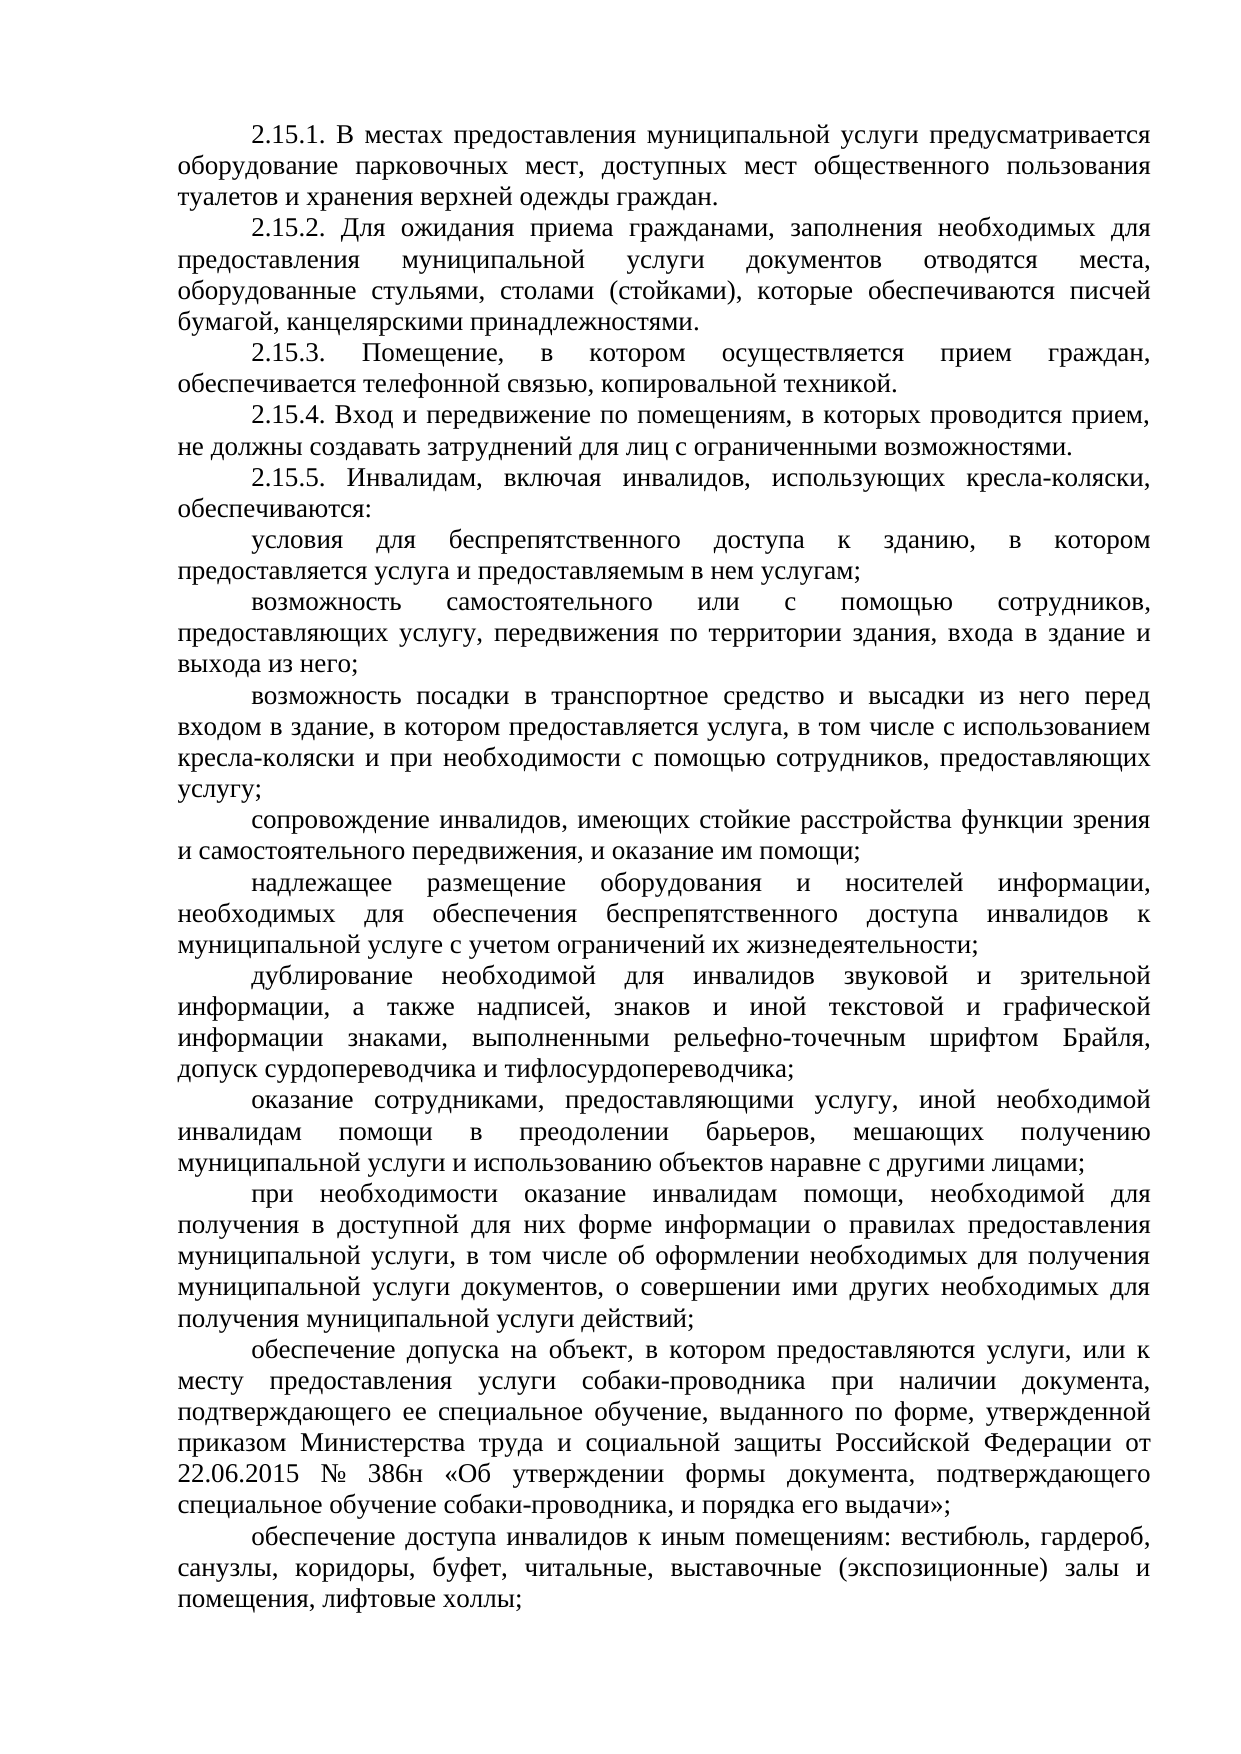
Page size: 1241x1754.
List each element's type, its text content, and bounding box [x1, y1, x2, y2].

text условия для беспрепятственного доступа к зданию, в котором предоставляется услуга и предоставляемым в нем услугам; [177, 523, 1152, 585]
text 2.15.5. Инвалидам, включая инвалидов, использующих кресла-коляски, обеспечиваются: [177, 461, 1152, 523]
text при необходимости оказание инвалидам помощи, необходимой для получения в доступной для них форме информации о правилах предоставления муниципальной услуги, в том числе об оформлении необходимых для получения муниципальной услуги документов, о совершении ими других необходимых для получения муниципальной услуги действий; [177, 1177, 1152, 1333]
text сопровождение инвалидов, имеющих стойкие расстройства функции зрения и самостоятельного передвижения, и оказание им помощи; [177, 803, 1152, 866]
text обеспечение доступа инвалидов к иным помещениям: вестибюль, гардероб, санузлы, коридоры, буфет, читальные, выставочные (экспозиционные) залы и помещения, лифтовые холлы; [177, 1520, 1152, 1613]
text 2.15.3. Помещение, в котором осуществляется прием граждан, обеспечивается телефонной связью, копировальной техникой. [177, 336, 1152, 398]
text возможность посадки в транспортное средство и высадки из него перед входом в здание, в котором предоставляется услуга, в том числе с использованием кресла-коляски и при необходимости с помощью сотрудников, предоставляющих услугу; [177, 679, 1152, 803]
text 2.15.4. Вход и передвижение по помещениям, в которых проводится прием, не должны создавать затруднений для лиц с ограниченными возможностями. [177, 398, 1152, 461]
text 2.15.1. В местах предоставления муниципальной услуги предусматривается оборудование парковочных мест, доступных мест общественного пользования туалетов и хранения верхней одежды граждан. [177, 118, 1152, 212]
text обеспечение допуска на объект, в котором предоставляются услуги, или к месту предоставления услуги собаки-проводника при наличии документа, подтверждающего ее специальное обучение, выданного по форме, утвержденной приказом Министерства труда и социальной защиты Российской Федерации от 22.06.2015 № 386н «Об утверждении формы документа, подтверждающего специальное обучение собаки-проводника, и порядка его выдачи»; [177, 1333, 1152, 1520]
text оказание сотрудниками, предоставляющими услугу, иной необходимой инвалидам помощи в преодолении барьеров, мешающих получению муниципальной услуги и использованию объектов наравне с другими лицами; [177, 1084, 1152, 1177]
text 2.15.2. Для ожидания приема гражданами, заполнения необходимых для предоставления муниципальной услуги документов отводятся места, оборудованные стульями, столами (стойками), которые обеспечиваются писчей бумагой, канцелярскими принадлежностями. [177, 212, 1152, 336]
text надлежащее размещение оборудования и носителей информации, необходимых для обеспечения беспрепятственного доступа инвалидов к муниципальной услуге с учетом ограничений их жизнедеятельности; [177, 866, 1152, 959]
text возможность самостоятельного или с помощью сотрудников, предоставляющих услугу, передвижения по территории здания, входа в здание и выхода из него; [177, 585, 1152, 679]
text дублирование необходимой для инвалидов звуковой и зрительной информации, а также надписей, знаков и иной текстовой и графической информации знаками, выполненными рельефно-точечным шрифтом Брайля, допуск сурдопереводчика и тифлосурдопереводчика; [177, 959, 1152, 1084]
